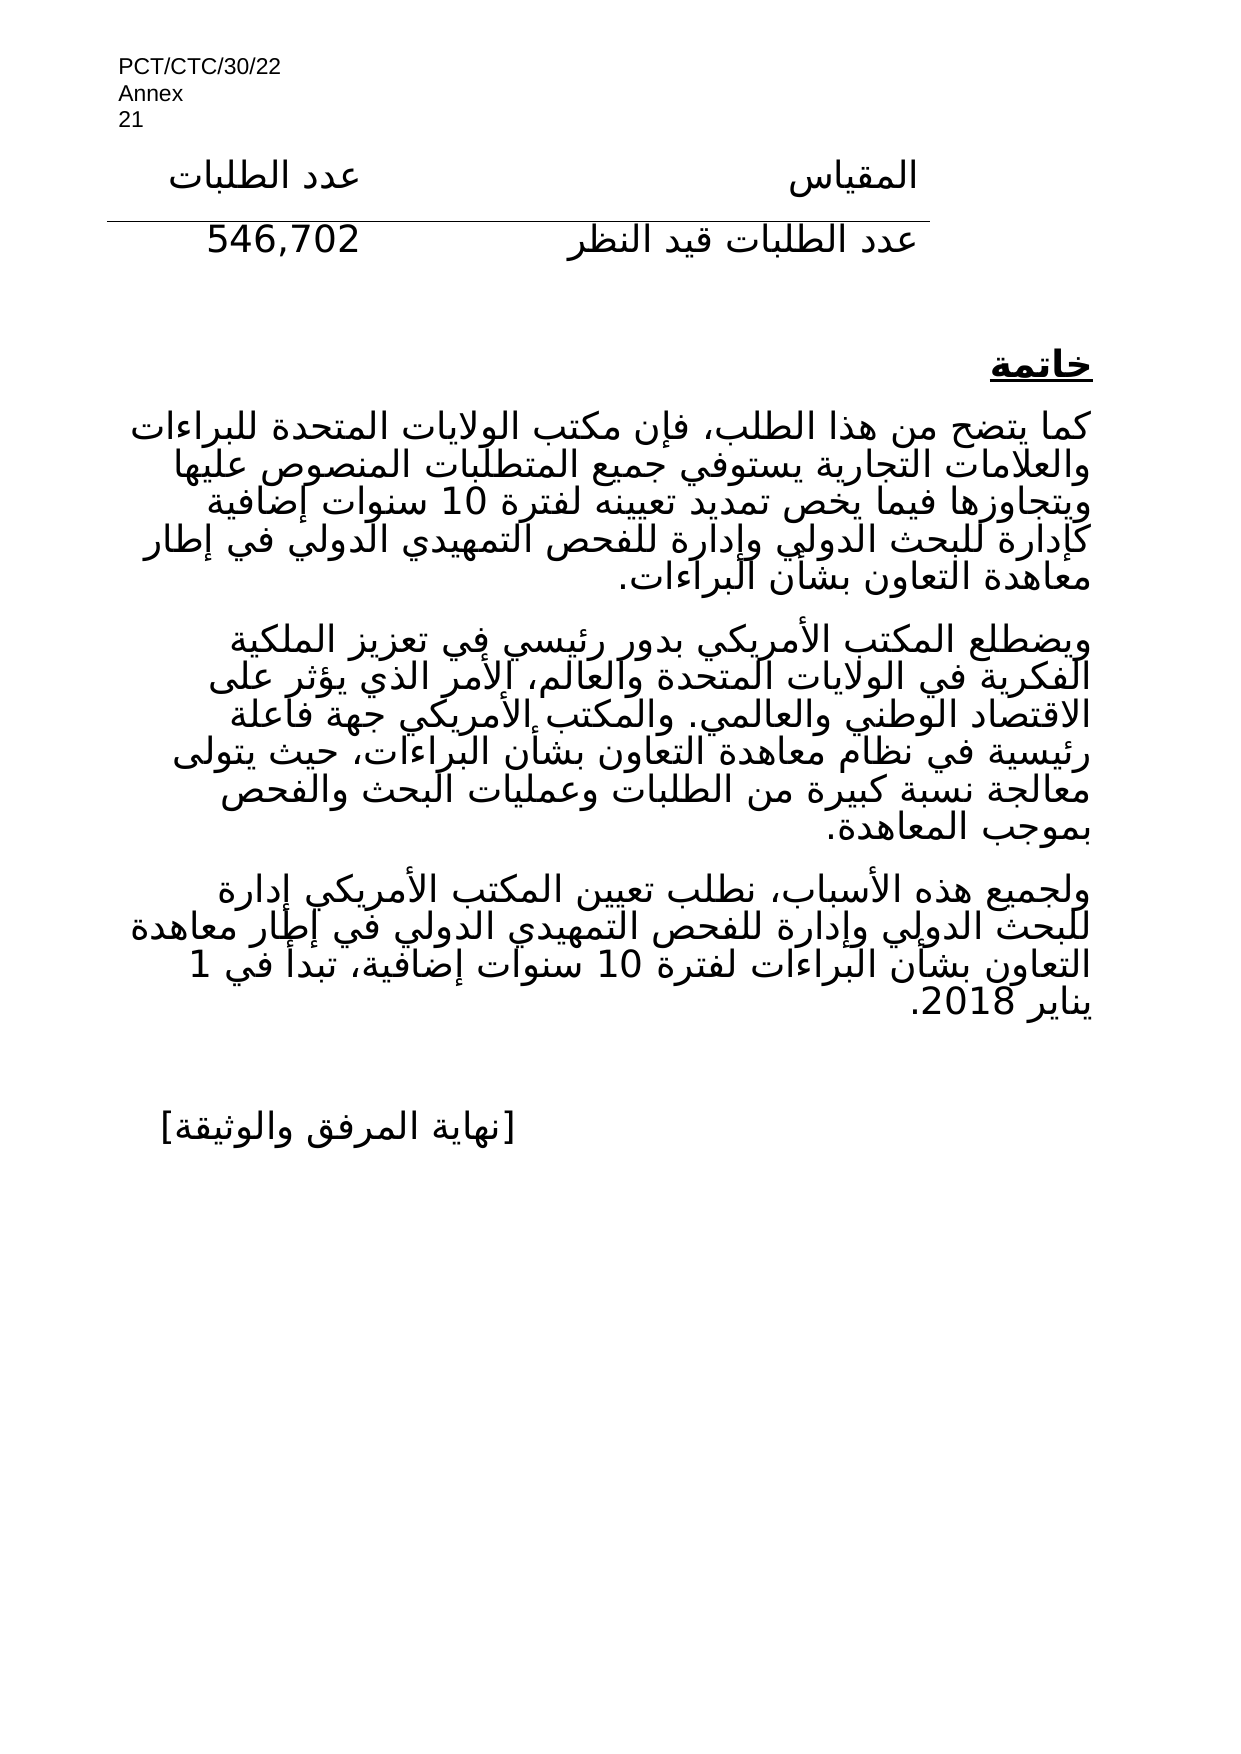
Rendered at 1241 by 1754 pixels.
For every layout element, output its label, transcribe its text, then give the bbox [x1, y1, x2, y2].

table_cell عدد الطلبات قيد النظر [373, 222, 930, 284]
table_cell 546,702 [107, 222, 373, 284]
table_header المقياس [373, 159, 930, 221]
text [‏نهاية المرفق والوثيقة] [118, 1109, 516, 1147]
table_header عدد الطلبات [107, 159, 373, 221]
text ولجميع هذه الأسباب، نطلب تعيين المكتب الأمريكي إدارة للبحث الدولي وإدارة للفحص التمهيدي الدولي في إطار معاهدة التعاون بشأن البراءات لفترة 10 سنوات إضافية، تبدأ في 1 يناير 2018. [118, 872, 1092, 1022]
text كما يتضح من هذا الطلب، فإن مكتب الولايات المتحدة للبراءات والعلامات التجارية يستوفي جميع المتطلبات المنصوص عليها ويتجاوزها فيما يخص تمديد تعيينه لفترة 10 سنوات إضافية كإدارة للبحث الدولي وإدارة للفحص التمهيدي الدولي في إطار معاهدة التعاون بشأن البراءات. [118, 409, 1092, 597]
text خاتمة [118, 347, 1092, 384]
text ويضطلع المكتب الأمريكي بدور رئيسي في تعزيز الملكية الفكرية في الولايات المتحدة والعالم، الأمر الذي يؤثر على الاقتصاد الوطني والعالمي. والمكتب الأمريكي جهة فاعلة رئيسية في نظام معاهدة التعاون بشأن البراءات، حيث يتولى معالجة نسبة كبيرة من الطلبات وعمليات البحث والفحص بموجب المعاهدة. [118, 622, 1092, 847]
